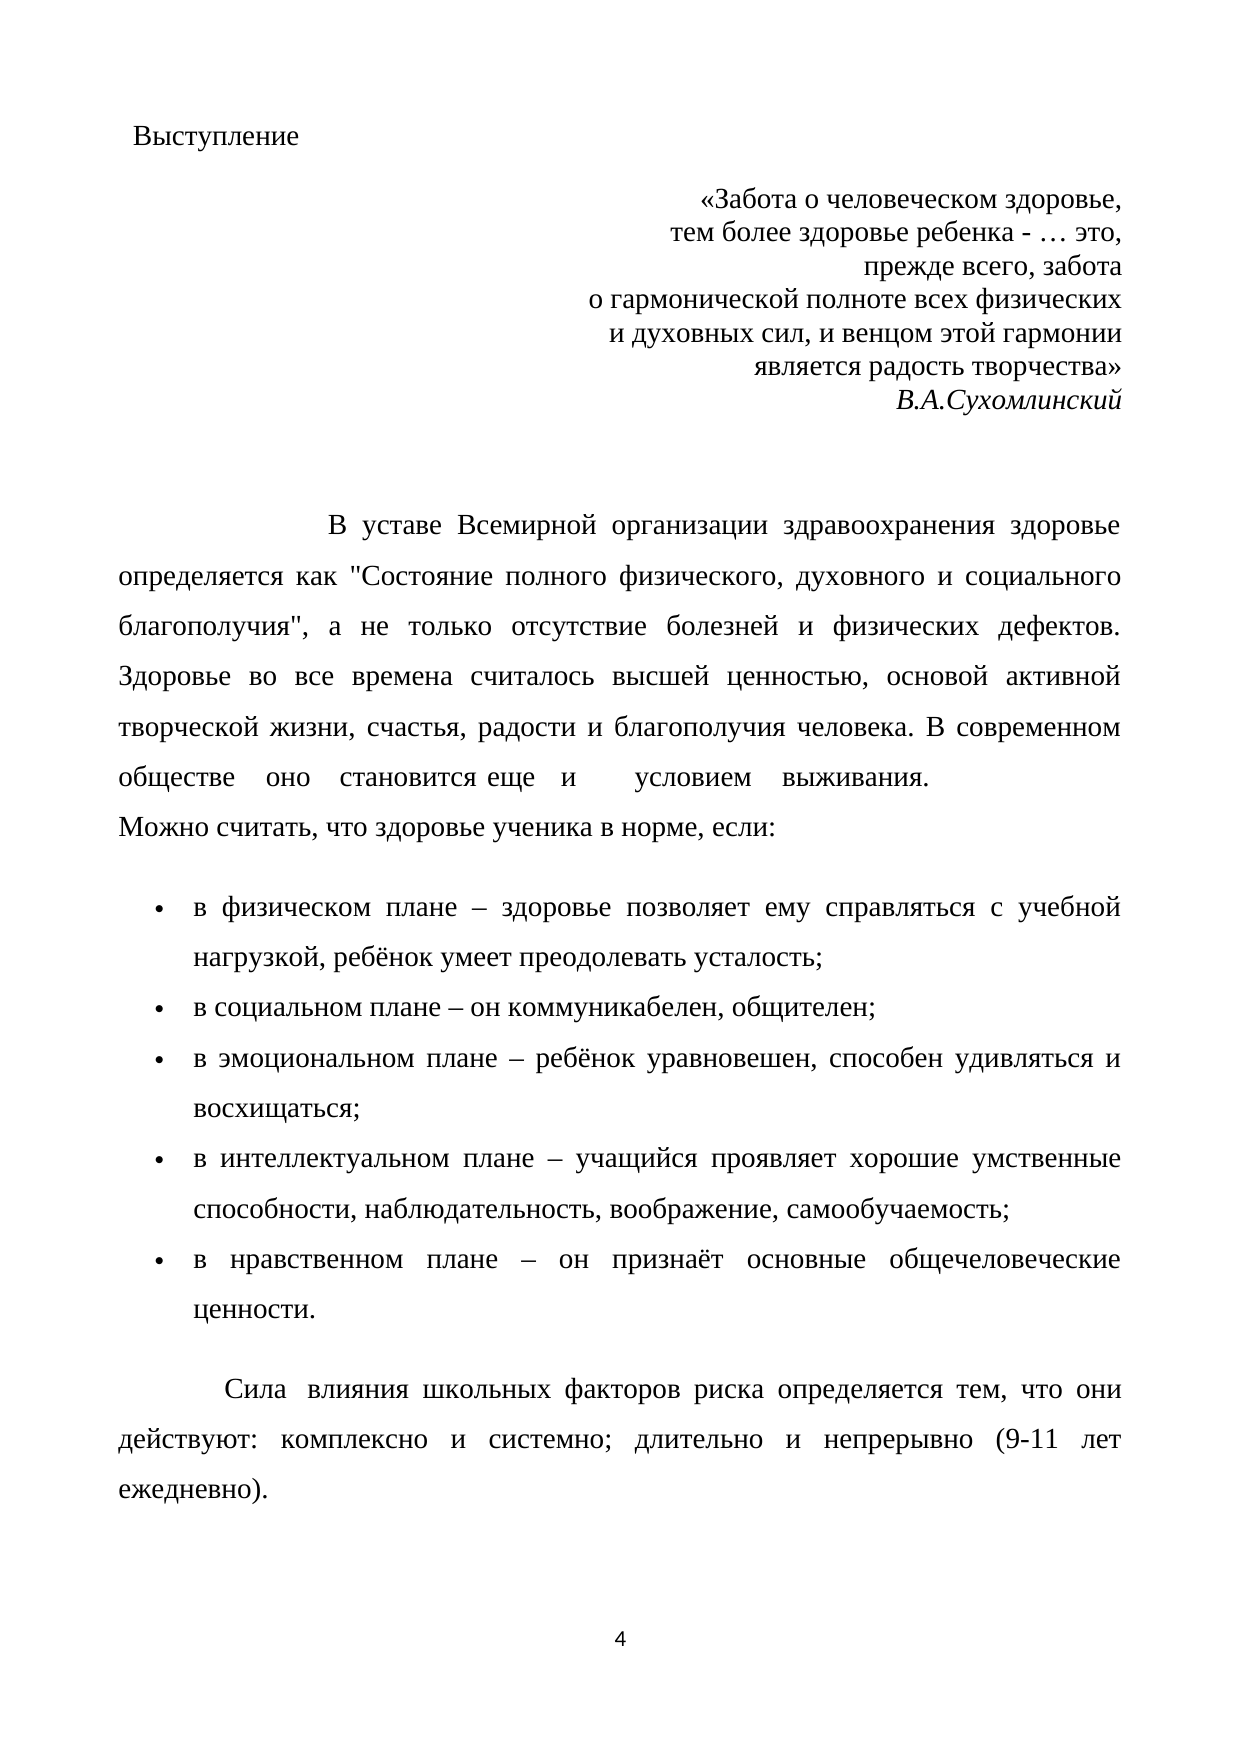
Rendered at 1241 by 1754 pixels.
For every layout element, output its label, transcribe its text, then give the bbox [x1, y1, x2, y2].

list в интеллектуальном плане – учащийся проявляет хорошие умственные способности, наблюдательность, воображение, самообучаемость; [156, 1140, 1122, 1224]
list в социальном плане – он коммуникабелен, общителен; [156, 989, 1122, 1023]
text «Забота о человеческом здоровье, тем более здоровье ребенка - … это, прежде всего, забота о гармонической полноте всех физических и духовных сил, и венцом этой гармонии является радость творчества» В.А.Сухомлинский [118, 181, 1122, 416]
text В уставе Всемирной организации здравоохранения здоровье определяется как "Состояние полного физического, духовного и социального благополучия", а не только отсутствие болезней и физических дефектов. Здоровье во все времена считалось высшей ценностью, основой активной творческой жизни, счастья, радости и благополучия человека. В современном обществе оно становится еще и условием выживания. Можно считать, что здоровье ученика в норме, если: [118, 507, 1122, 843]
list в физическом плане – здоровье позволяет ему справляться с учебной нагрузкой, ребёнок умеет преодолевать усталость; [156, 889, 1122, 973]
text Выступление [118, 118, 1122, 152]
text Сила влияния школьных факторов риска определяется тем, что они действуют: комплексно и системно; длительно и непрерывно (9-11 лет ежедневно). [118, 1371, 1122, 1505]
list в нравственном плане – он признаёт основные общечеловеческие ценности. [156, 1241, 1122, 1325]
list в эмоциональном плане – ребёнок уравновешен, способен удивляться и восхищаться; [156, 1040, 1122, 1124]
